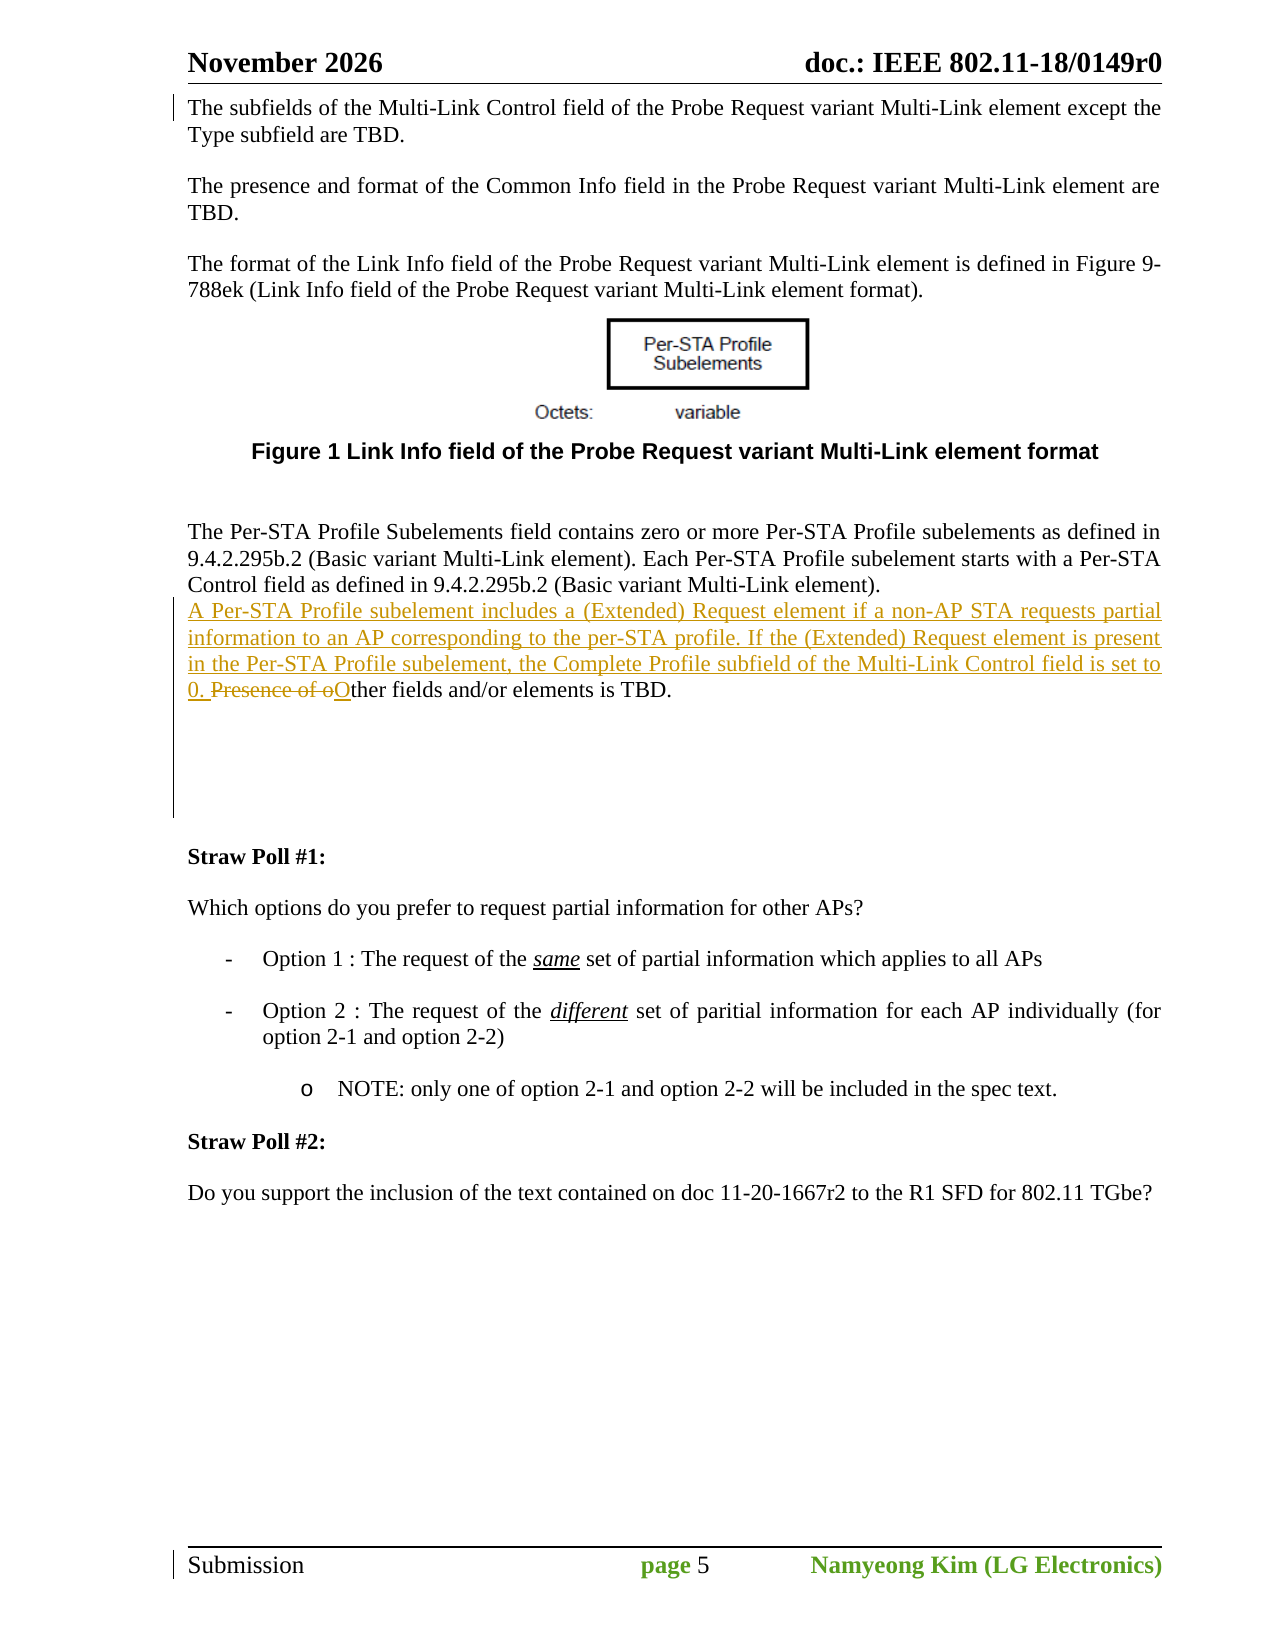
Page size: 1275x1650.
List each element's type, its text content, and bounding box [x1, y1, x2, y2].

text Straw Poll #1: [187, 843, 1162, 869]
list Option 2 : The request of the different set of paritial information for each AP individually (for option 2-1 and option 2-2) [225, 997, 1162, 1049]
text ther fields and/or elements is TBD. [187, 674, 1162, 703]
text Figure 1 Link Info field of the Probe Request variant Multi-Link element format [187, 438, 1162, 464]
text ther fields and/or elements is TBD. [187, 597, 1162, 620]
list Option 1 : The request of the same set of partial information which applies to all APs [225, 946, 1162, 972]
text Straw Poll #2: [187, 1128, 1162, 1154]
text Which options do you prefer to request partial information for other APs? [187, 894, 1162, 921]
text The subfields of the Multi-Link Control field of the Probe Request variant Multi-Link element except the Type subfield are TBD. [187, 94, 1162, 147]
text ther fields and/or elements is TBD. [187, 621, 1162, 647]
text Do you support the inclusion of the text contained on doc 11-20-1667r2 to the R1 SFD for 802.11 TGbe? [187, 1179, 1162, 1206]
text The format of the Link Info field of the Probe Request variant Multi-Link element is defined in Figure 9-788ek (Link Info field of the Probe Request variant Multi-Link element format). [187, 250, 1162, 303]
list NOTE: only one of option 2-1 and option 2-2 will be included in the spec text. [300, 1074, 1162, 1103]
text ther fields and/or elements is TBD. [187, 648, 1162, 673]
text The Per-STA Profile Subelements field contains zero or more Per-STA Profile subelements as defined in 9.4.2.295b.2 (Basic variant Multi-Link element). Each Per-STA Profile subelement starts with a Per-STA Control field as defined in 9.4.2.295b.2 (Basic variant Multi-Link element). [187, 518, 1162, 597]
text The presence and format of the Common Info field in the Probe Request variant Multi-Link element are TBD. [187, 172, 1162, 225]
